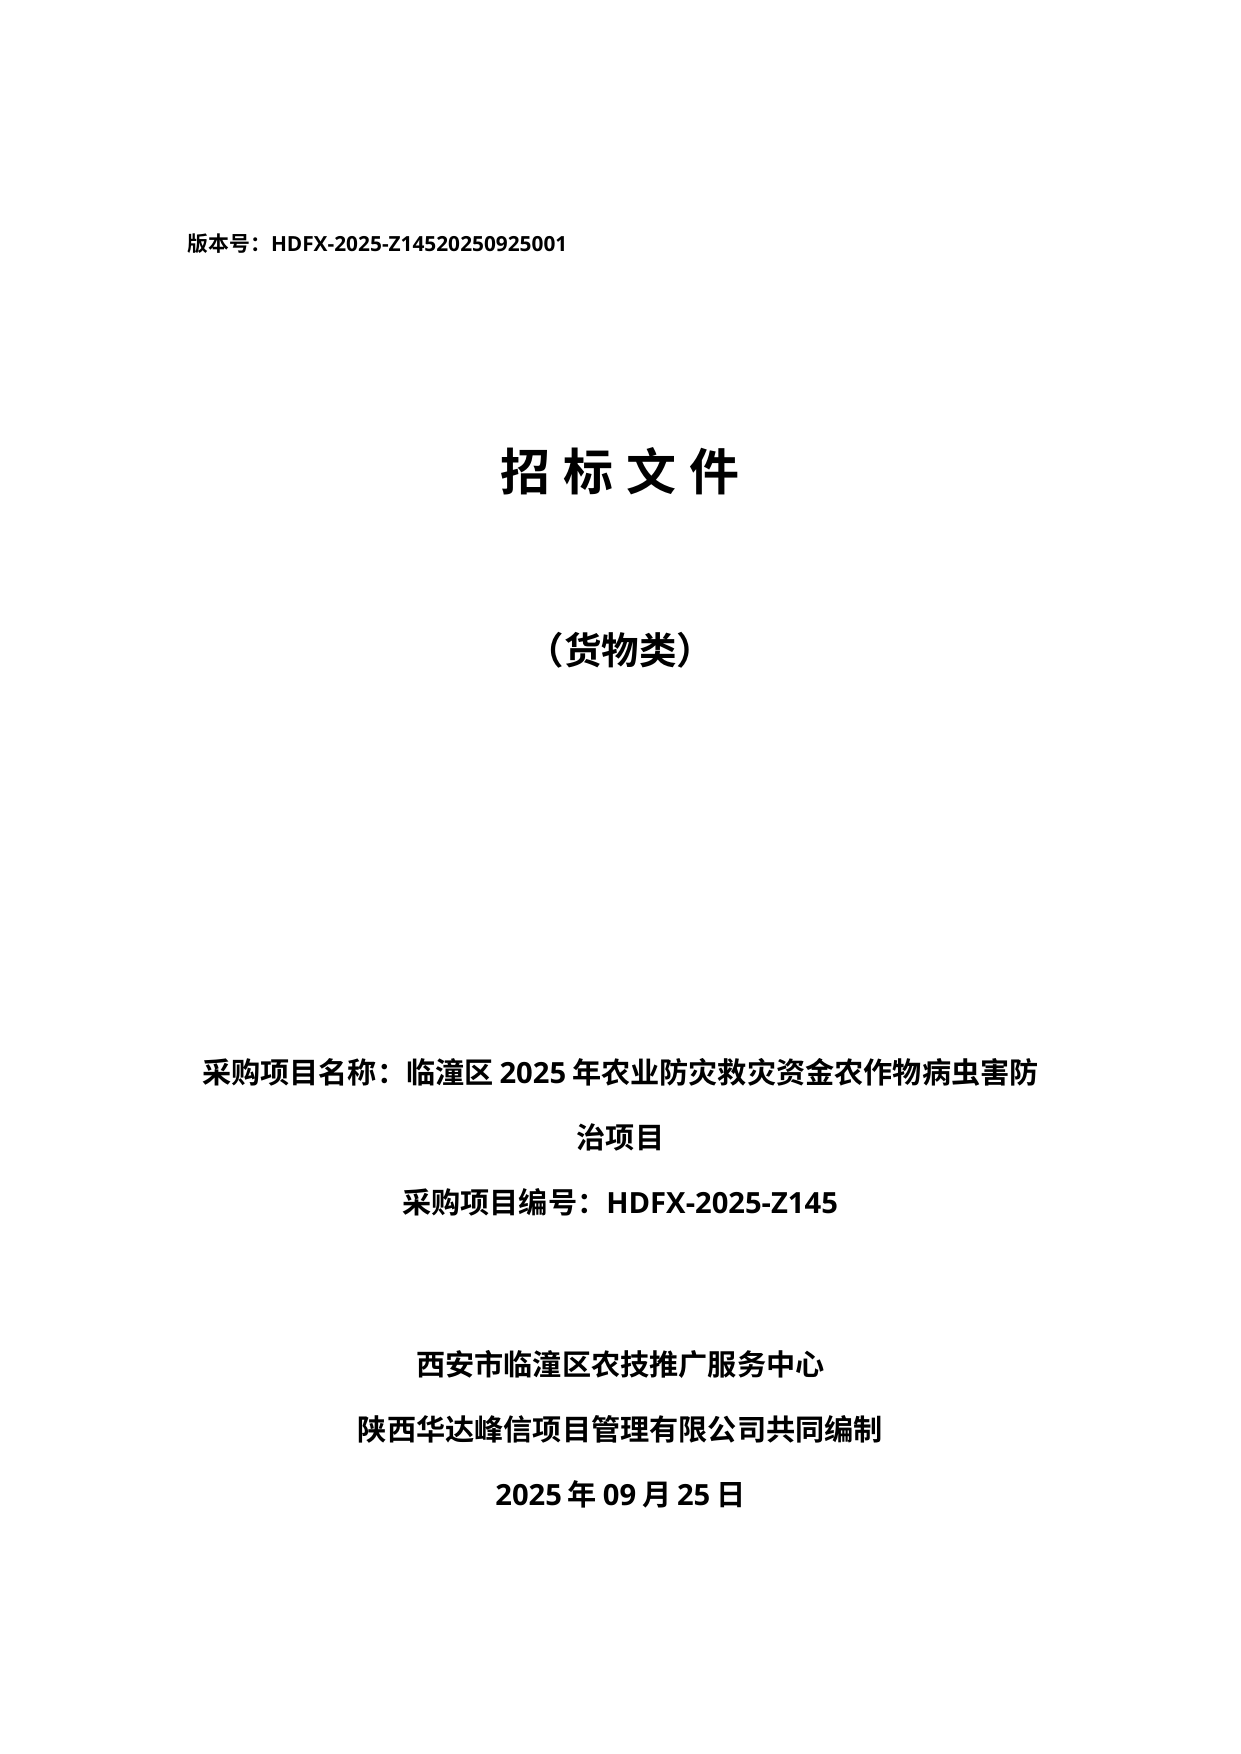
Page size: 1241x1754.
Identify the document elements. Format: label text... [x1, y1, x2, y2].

text 招 标 文 件 [187, 422, 1053, 617]
text 版本号：HDFX-2025-Z14520250925001 [187, 227, 1053, 422]
text （货物类） [187, 617, 1053, 1039]
text 2025年09月25日 [187, 1462, 1053, 1527]
text 西安市临潼区农技推广服务中心 [187, 1332, 1053, 1397]
text 陕西华达峰信项目管理有限公司共同编制 [187, 1397, 1053, 1462]
text 采购项目名称：临潼区2025年农业防灾救灾资金农作物病虫害防治项目 [187, 1039, 1053, 1169]
text 采购项目编号：HDFX-2025-Z145 [187, 1169, 1053, 1332]
